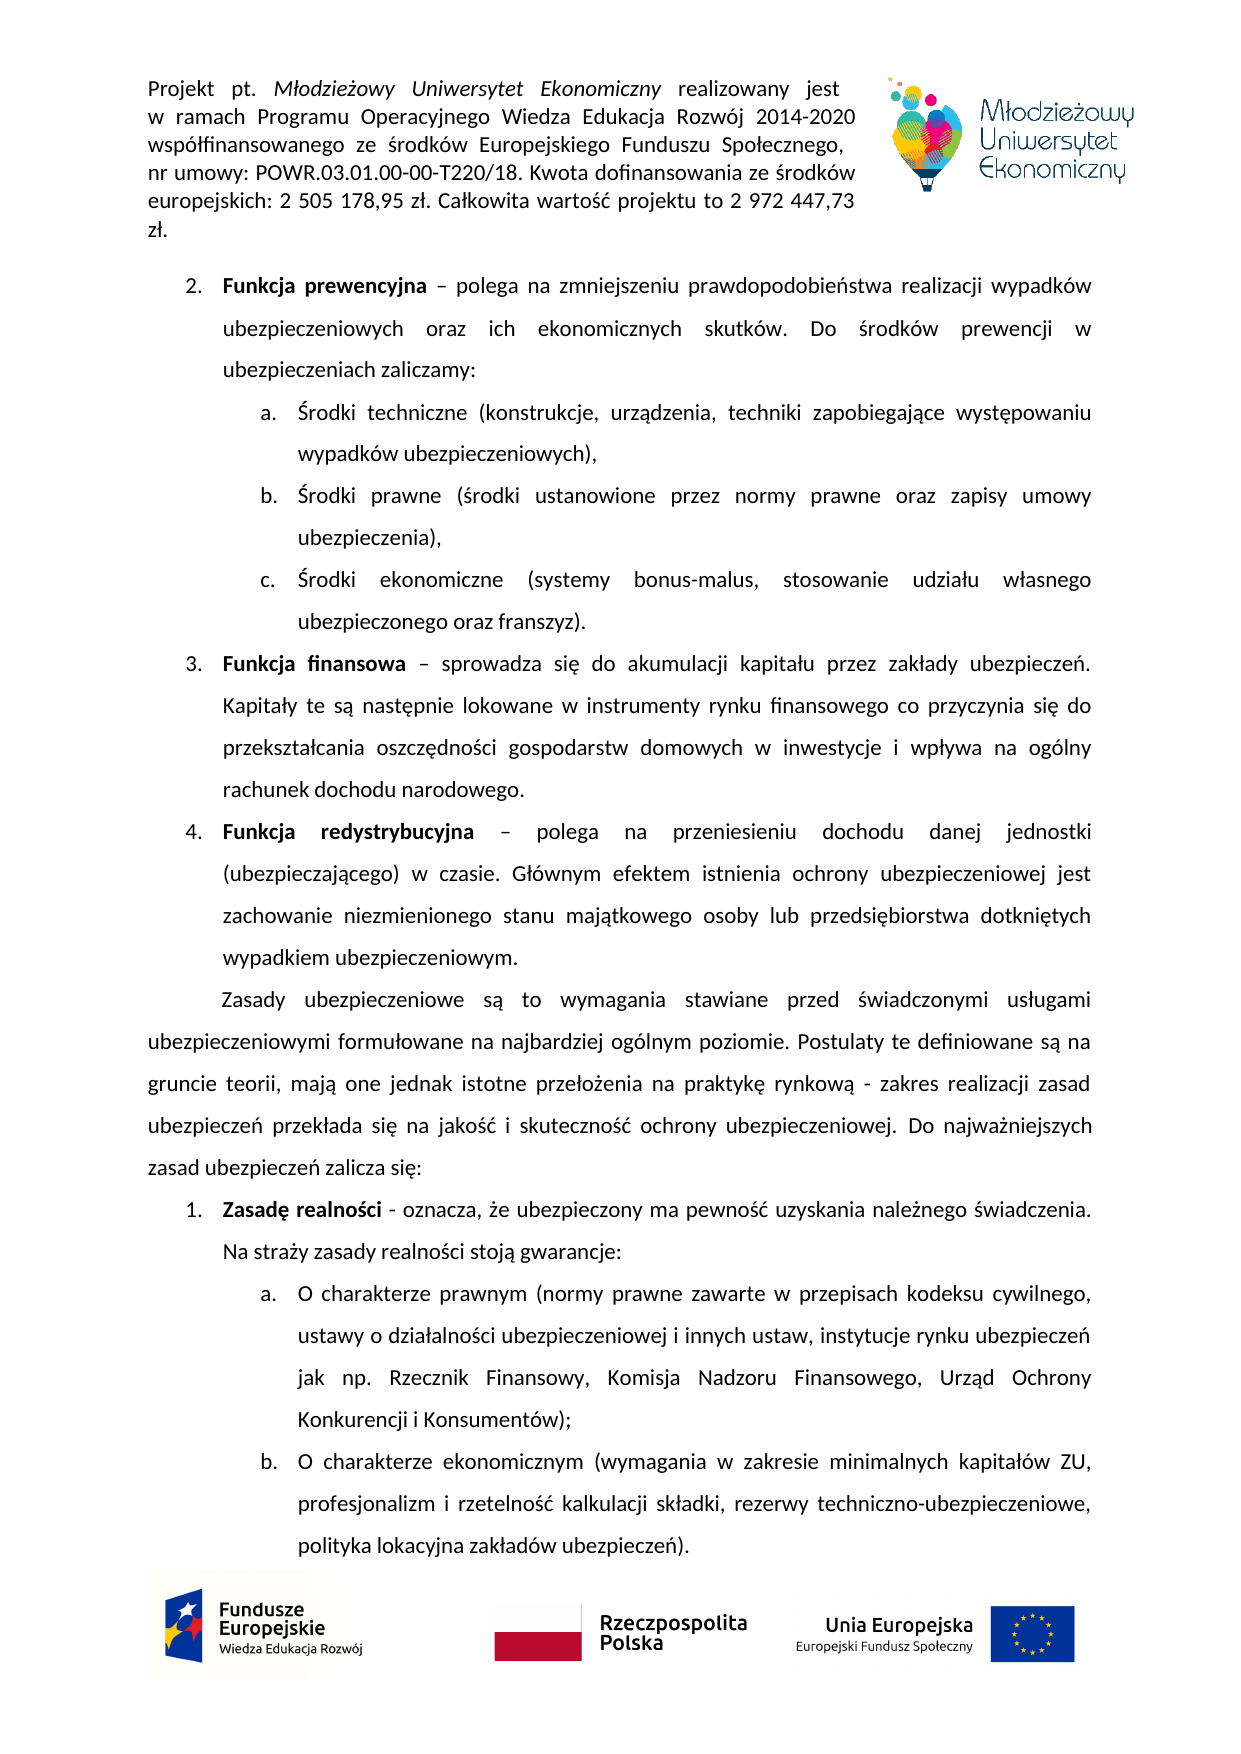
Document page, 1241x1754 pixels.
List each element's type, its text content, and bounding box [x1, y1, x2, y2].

picture [475, 1583, 766, 1681]
text Zasady ubezpieczeniowe są to wymagania stawiane przed świadczonymi usługami ubezpieczeniowymi formułowane na najbardziej ogólnym poziomie. Postulaty te definiowane są na gruncie teorii, mają one jednak istotne przełożenia na praktykę rynkową - zakres realizacji zasad ubezpieczeń przekłada się na jakość i skuteczność ochrony ubezpieczeniowej. Do najważniejszych zasad ubezpieczeń zalicza się: [148, 985, 1093, 1181]
picture [778, 1587, 1093, 1681]
picture [147, 1570, 380, 1681]
picture [884, 75, 1138, 194]
list Zasadę realności - oznacza, że ubezpieczony ma pewność uzyskania należnego świadczenia. Na straży zasady realności stoją gwarancje: [185, 1195, 1093, 1265]
list Funkcja redystrybucyjna – polega na przeniesieniu dochodu danej jednostki (ubezpieczającego) w czasie. Głównym efektem istnienia ochrony ubezpieczeniowej jest zachowanie niezmienionego stanu majątkowego osoby lub przedsiębiorstwa dotkniętych wypadkiem ubezpieczeniowym. [185, 817, 1093, 971]
list Środki techniczne (konstrukcje, urządzenia, techniki zapobiegające występowaniu wypadków ubezpieczeniowych), [260, 398, 1093, 468]
list O charakterze ekonomicznym (wymagania w zakresie minimalnych kapitałów ZU, profesjonalizm i rzetelność kalkulacji składki, rezerwy techniczno-ubezpieczeniowe, polityka lokacyjna zakładów ubezpieczeń). [260, 1447, 1093, 1559]
list Środki prawne (środki ustanowione przez normy prawne oraz zapisy umowy ubezpieczenia), [260, 482, 1093, 552]
list Funkcja finansowa – sprowadza się do akumulacji kapitału przez zakłady ubezpieczeń. Kapitały te są następnie lokowane w instrumenty rynku finansowego co przyczynia się do przekształcania oszczędności gospodarstw domowych w inwestycje i wpływa na ogólny rachunek dochodu narodowego. [185, 649, 1093, 803]
list O charakterze prawnym (normy prawne zawarte w przepisach kodeksu cywilnego, ustawy o działalności ubezpieczeniowej i innych ustaw, instytucje rynku ubezpieczeń jak np. Rzecznik Finansowy, Komisja Nadzoru Finansowego, Urząd Ochrony Konkurencji i Konsumentów); [260, 1279, 1093, 1433]
list Środki ekonomiczne (systemy bonus-malus, stosowanie udziału własnego ubezpieczonego oraz franszyz). [260, 566, 1093, 636]
list Funkcja prewencyjna – polega na zmniejszeniu prawdopodobieństwa realizacji wypadków ubezpieczeniowych oraz ich ekonomicznych skutków. Do środków prewencji w ubezpieczeniach zaliczamy: [185, 272, 1093, 384]
